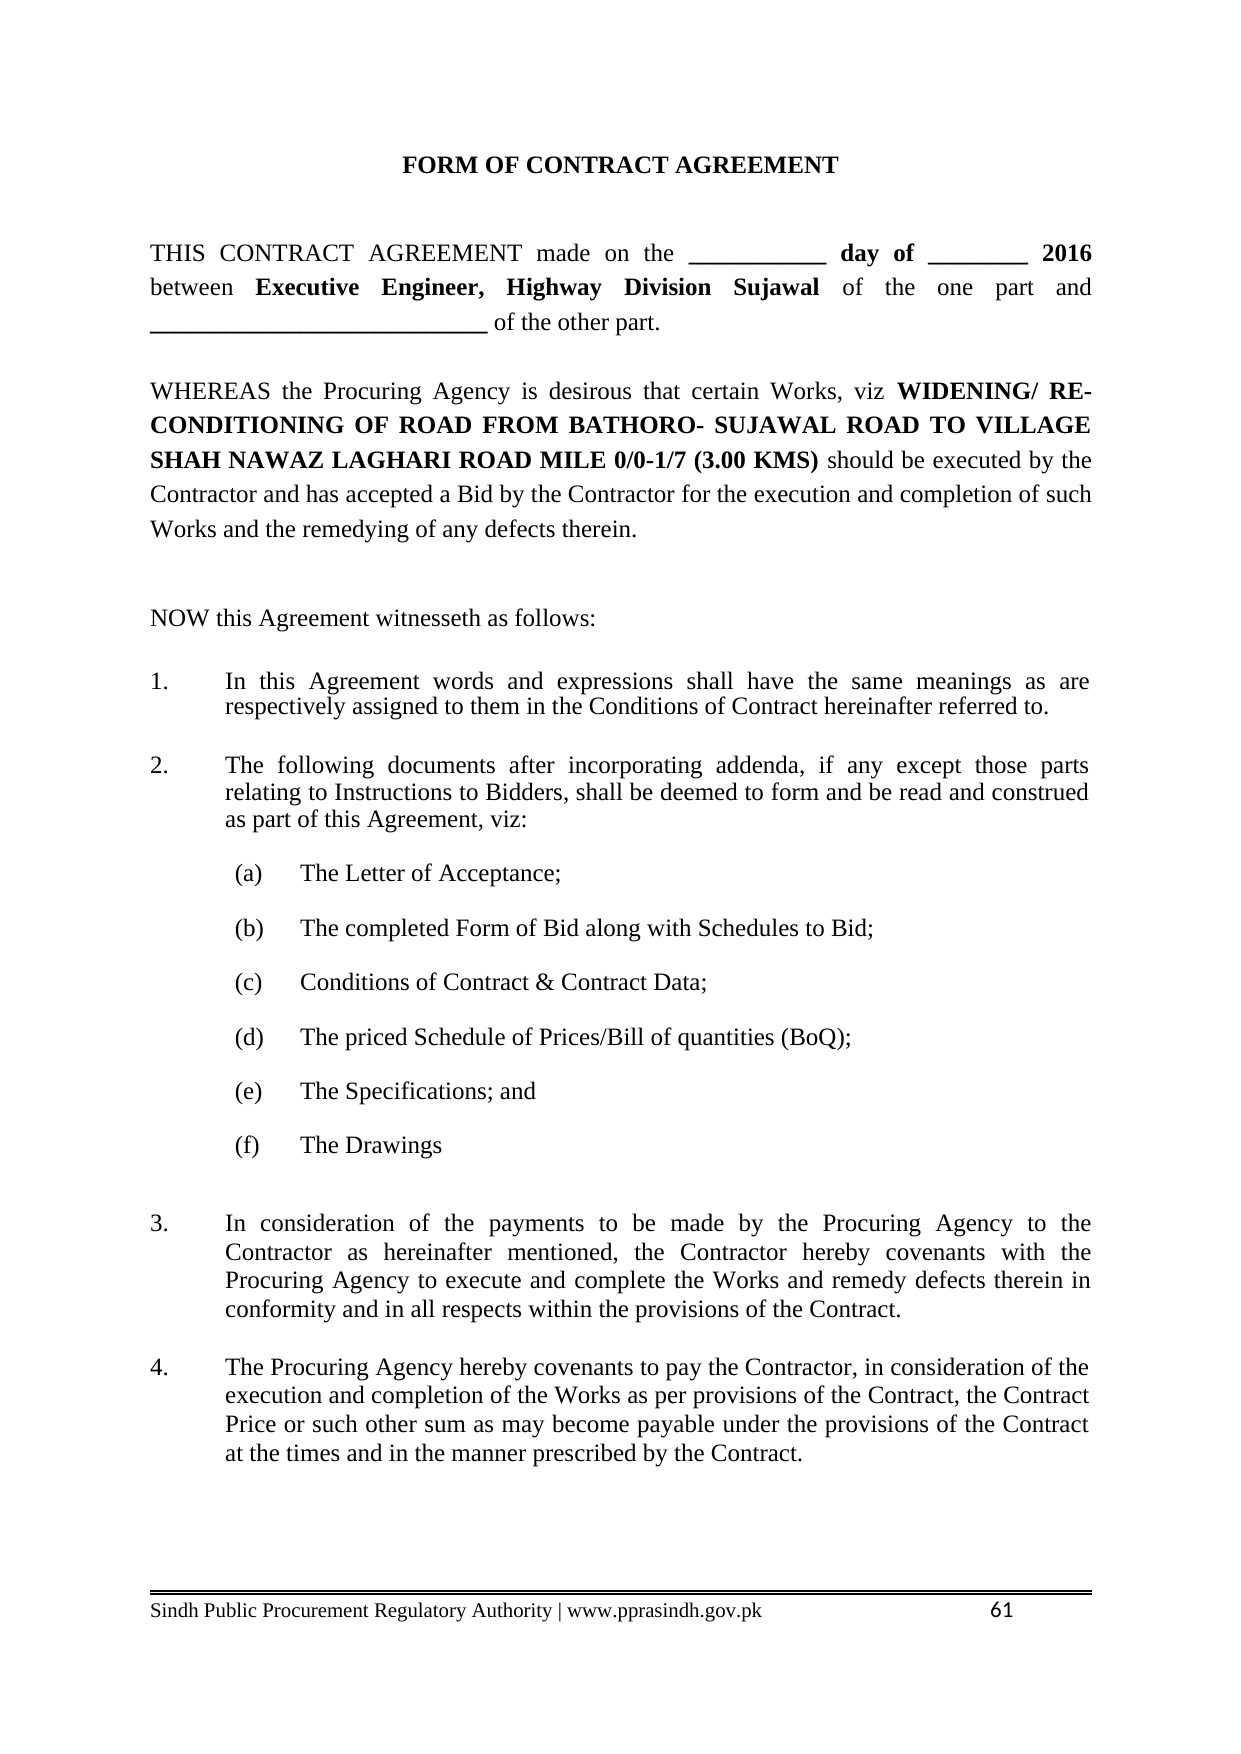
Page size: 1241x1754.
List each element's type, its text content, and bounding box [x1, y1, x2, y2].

list The Specifications; and [234, 1076, 1092, 1105]
text FORM OF CONTRACT AGREEMENT [402, 150, 1092, 179]
text THIS CONTRACT AGREEMENT made on the ___________ day of ________ 2016 between Executive Engineer, Highway Division Sujawal of the one part and ___________________________ of the other part. [150, 238, 1092, 336]
list The Drawings [234, 1131, 1092, 1159]
list The Procuring Agency hereby covenants to pay the Contractor, in consideration of the execution and completion of the Works as per provisions of the Contract, the Contract Price or such other sum as may become payable under the provisions of the Contract at the times and in the manner prescribed by the Contract. [150, 1352, 1090, 1467]
text WHEREAS the Procuring Agency is desirous that certain Works, viz WIDENING/ RE-CONDITIONING OF ROAD FROM BATHORO- SUJAWAL ROAD TO VILLAGE SHAH NAWAZ LAGHARI ROAD MILE 0/0-1/7 (3.00 KMS) should be executed by the Contractor and has accepted a Bid by the Contractor for the execution and completion of such Works and the remedying of any defects therein. [150, 376, 1092, 543]
list Conditions of Contract & Contract Data; [234, 967, 1092, 996]
text NOW this Agreement witnesseth as follows: [150, 603, 1092, 632]
list In this Agreement words and expressions shall have the same meanings as are respectively assigned to them in the Conditions of Contract hereinafter referred to. [150, 668, 1090, 720]
list The Letter of Acceptance; [234, 858, 1092, 887]
list The priced Schedule of Prices/Bill of quantities (BoQ); [234, 1022, 1092, 1050]
list The completed Form of Bid along with Schedules to Bid; [234, 913, 1092, 941]
list In consideration of the payments to be made by the Procuring Agency to the Contractor as hereinafter mentioned, the Contractor hereby covenants with the Procuring Agency to execute and complete the Works and remedy defects therein in conformity and in all respects within the provisions of the Contract. [150, 1208, 1092, 1323]
list The following documents after incorporating addenda, if any except those parts relating to Instructions to Bidders, shall be deemed to form and be read and construed as part of this Agreement, viz: [150, 752, 1090, 833]
